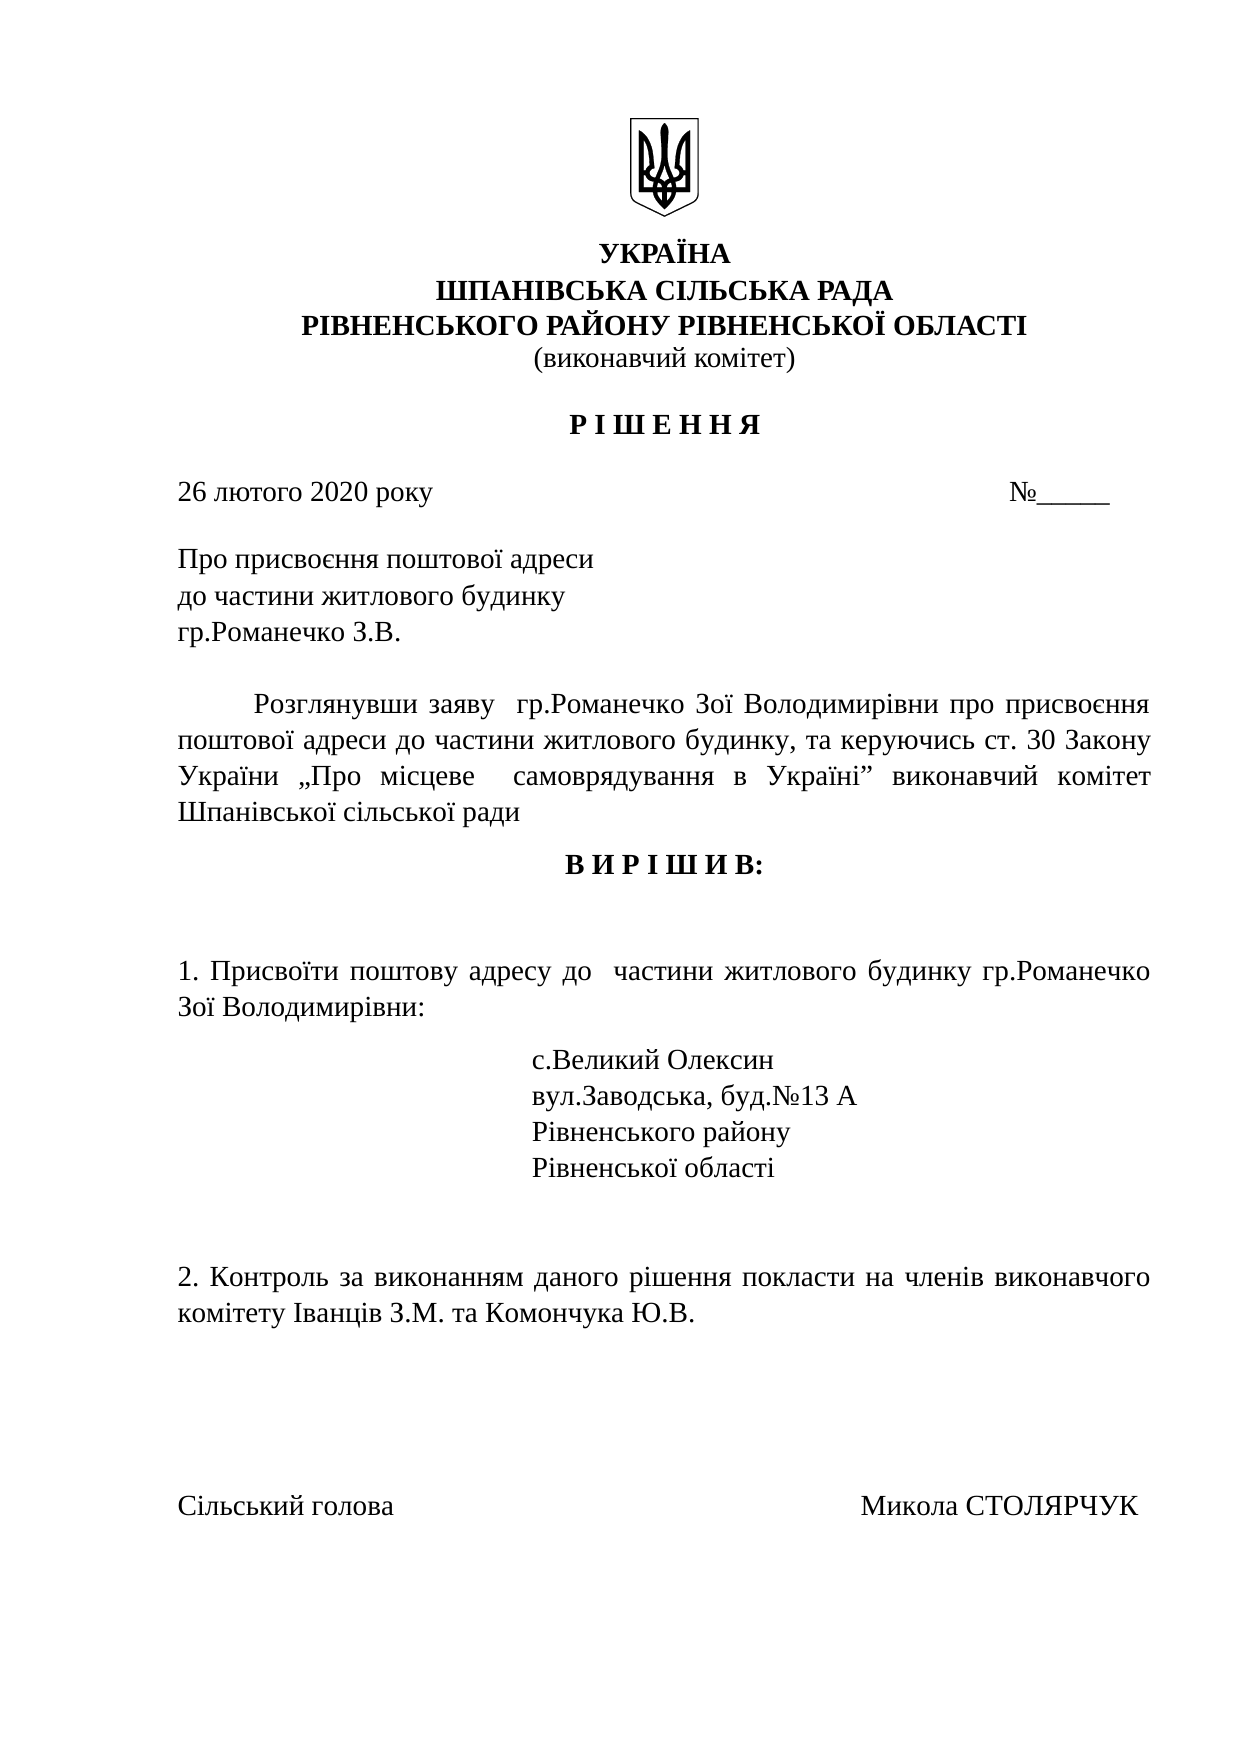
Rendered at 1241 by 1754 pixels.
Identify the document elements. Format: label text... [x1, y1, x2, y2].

text с.Великий Олексин [177, 1042, 1152, 1075]
text до частини житлового будинку [177, 578, 1152, 611]
text вул.Заводська, буд.№13 А [177, 1078, 1152, 1112]
text В И Р І Ш И В: [177, 847, 1152, 881]
text 26 лютого 2020 року №_____ [177, 474, 1152, 508]
text 1. Присвоїти поштову адресу до частини житлового будинку гр.Романечко Зої Володимирівни: [177, 953, 1152, 1023]
text Сільський голова Микола СТОЛЯРЧУК [177, 1488, 1152, 1522]
subtitle ШПАНІВСЬКА сільська рада [177, 282, 853, 305]
text гр.Романечко З.В. [177, 614, 1152, 647]
text Про присвоєння поштової адреси [177, 541, 1152, 575]
text (виконавчий комітет) [177, 340, 1152, 374]
text РІВНЕНСЬКОГО РАЙОНУ РІВНЕНСЬКОЇ ОБЛАСТІ [177, 317, 1152, 340]
text Рівненської області [177, 1150, 1152, 1184]
text Розглянувши заяву гр.Романечко Зої Володимирівни про присвоєння поштової адреси до частини житлового будинку, та керуючись ст. 30 Закону України „Про місцеве самоврядування в Україні” виконавчий комітет Шпанівської сільської ради [177, 686, 1152, 828]
text Україна [177, 236, 1152, 269]
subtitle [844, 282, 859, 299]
subtitle ШПАНІВСЬКА сільська рада [871, 282, 1152, 305]
text Р І Ш Е Н Н Я [177, 407, 1152, 441]
text Рівненського району [177, 1114, 1152, 1148]
text 2. Контроль за виконанням даного рішення покласти на членів виконавчого комітету Іванців З.М. та Комончука Ю.В. [177, 1259, 1152, 1328]
